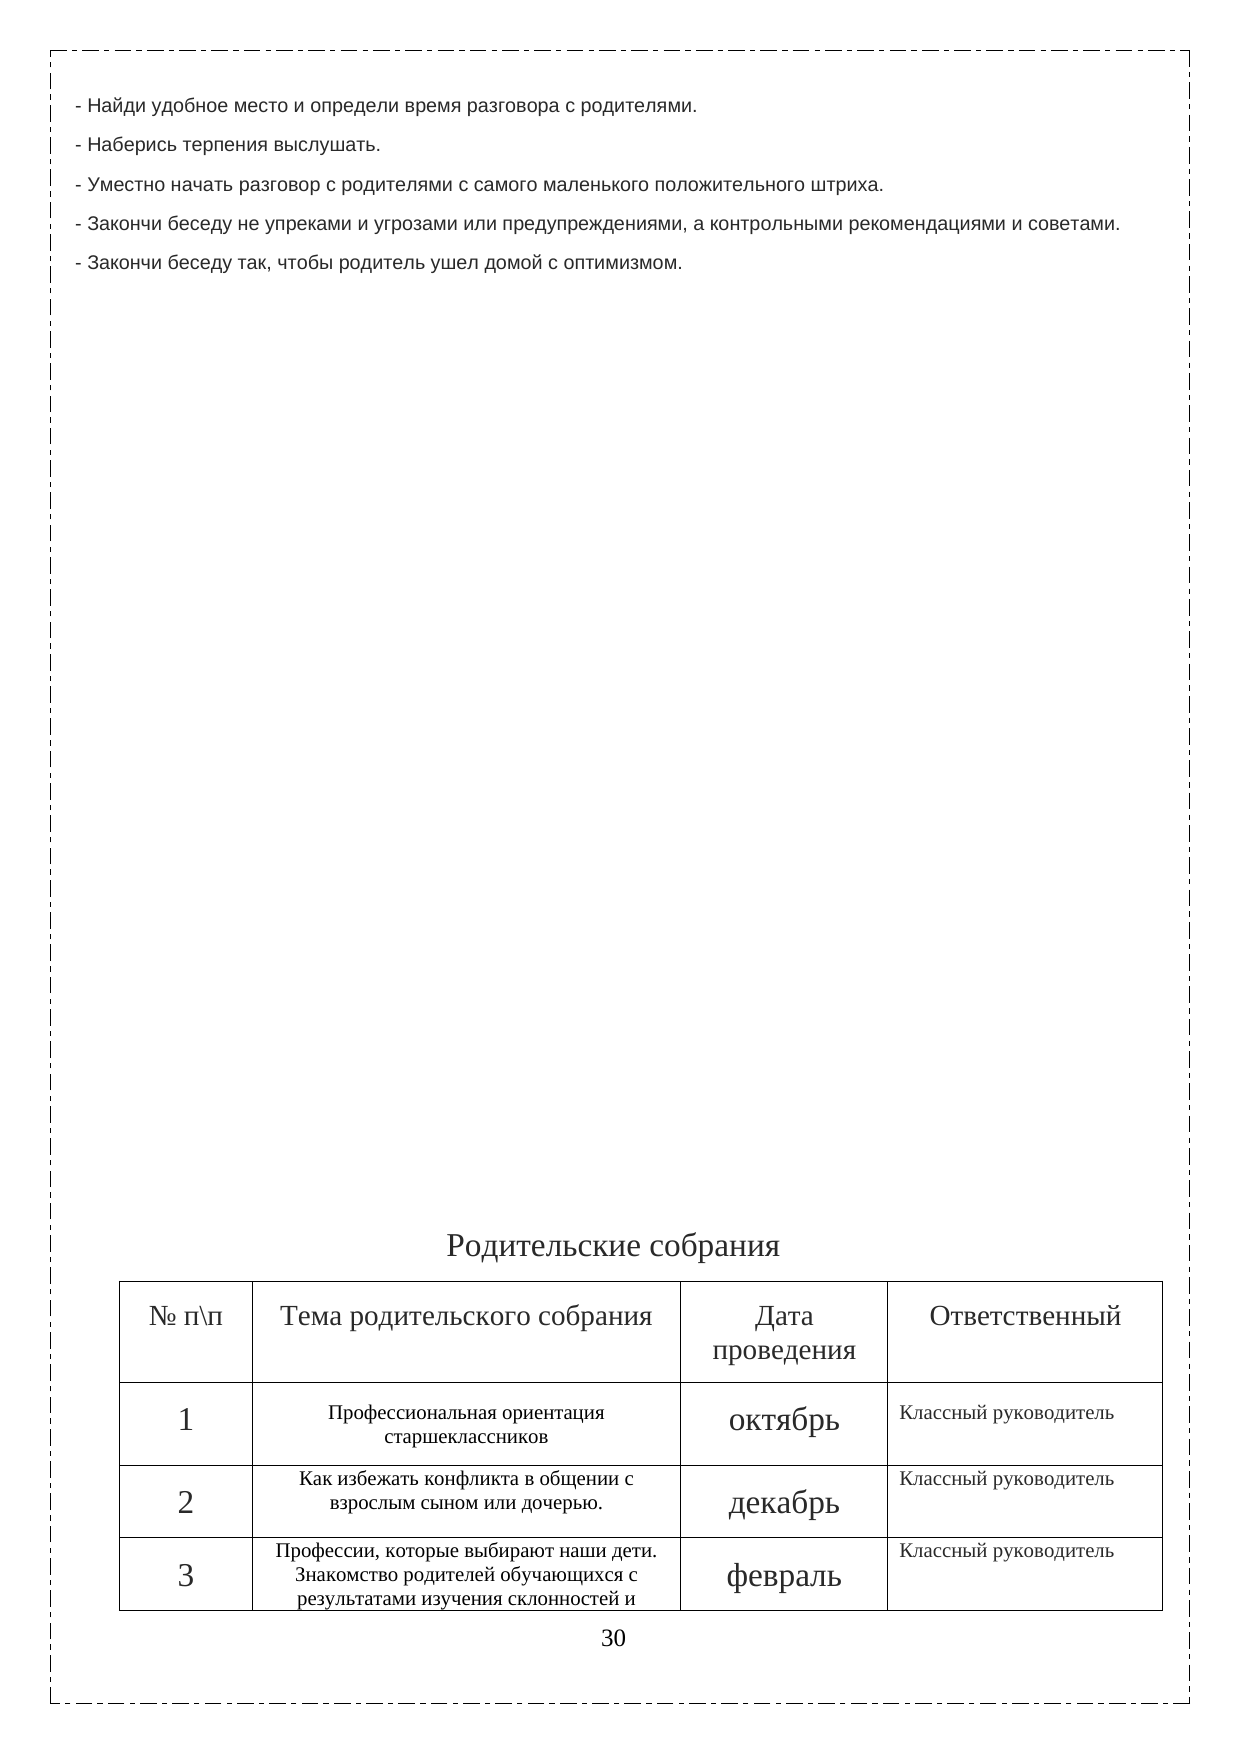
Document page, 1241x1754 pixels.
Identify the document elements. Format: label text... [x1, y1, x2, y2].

table_header № п\п [120, 1282, 252, 1382]
table_cell 2 [120, 1466, 252, 1537]
text Родительские собрания [75, 1226, 1152, 1264]
table_header Тема родительского собрания [253, 1282, 680, 1382]
text - Закончи беседу так, чтобы родитель ушел домой с оптимизмом. [75, 251, 1152, 274]
table_header Дата проведения [681, 1282, 887, 1382]
text - Наберись терпения выслушать. [75, 133, 1152, 156]
table_cell 1 [120, 1383, 252, 1464]
text - Уместно начать разговор с родителями с самого маленького положительного штриха. [75, 172, 1152, 195]
table_cell февраль [681, 1538, 887, 1610]
text - Найди удобное место и определи время разговора с родителями. [75, 94, 1152, 116]
table_cell Профессиональная ориентация старшеклассников [253, 1383, 680, 1464]
table_cell Классный руководитель [888, 1466, 1162, 1537]
table_cell декабрь [681, 1466, 887, 1537]
table_cell Как избежать конфликта в общении с взрослым сыном или дочерью. [253, 1466, 680, 1537]
table_header Ответственный [888, 1282, 1162, 1382]
table_cell октябрь [681, 1383, 887, 1464]
text - Закончи беседу не упреками и угрозами или предупреждениями, а контрольными рекомендациями и советами. [75, 212, 1152, 234]
table_cell 3 [120, 1538, 252, 1610]
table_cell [253, 1538, 680, 1610]
table_cell Классный руководитель [888, 1383, 1162, 1464]
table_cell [888, 1538, 1162, 1610]
